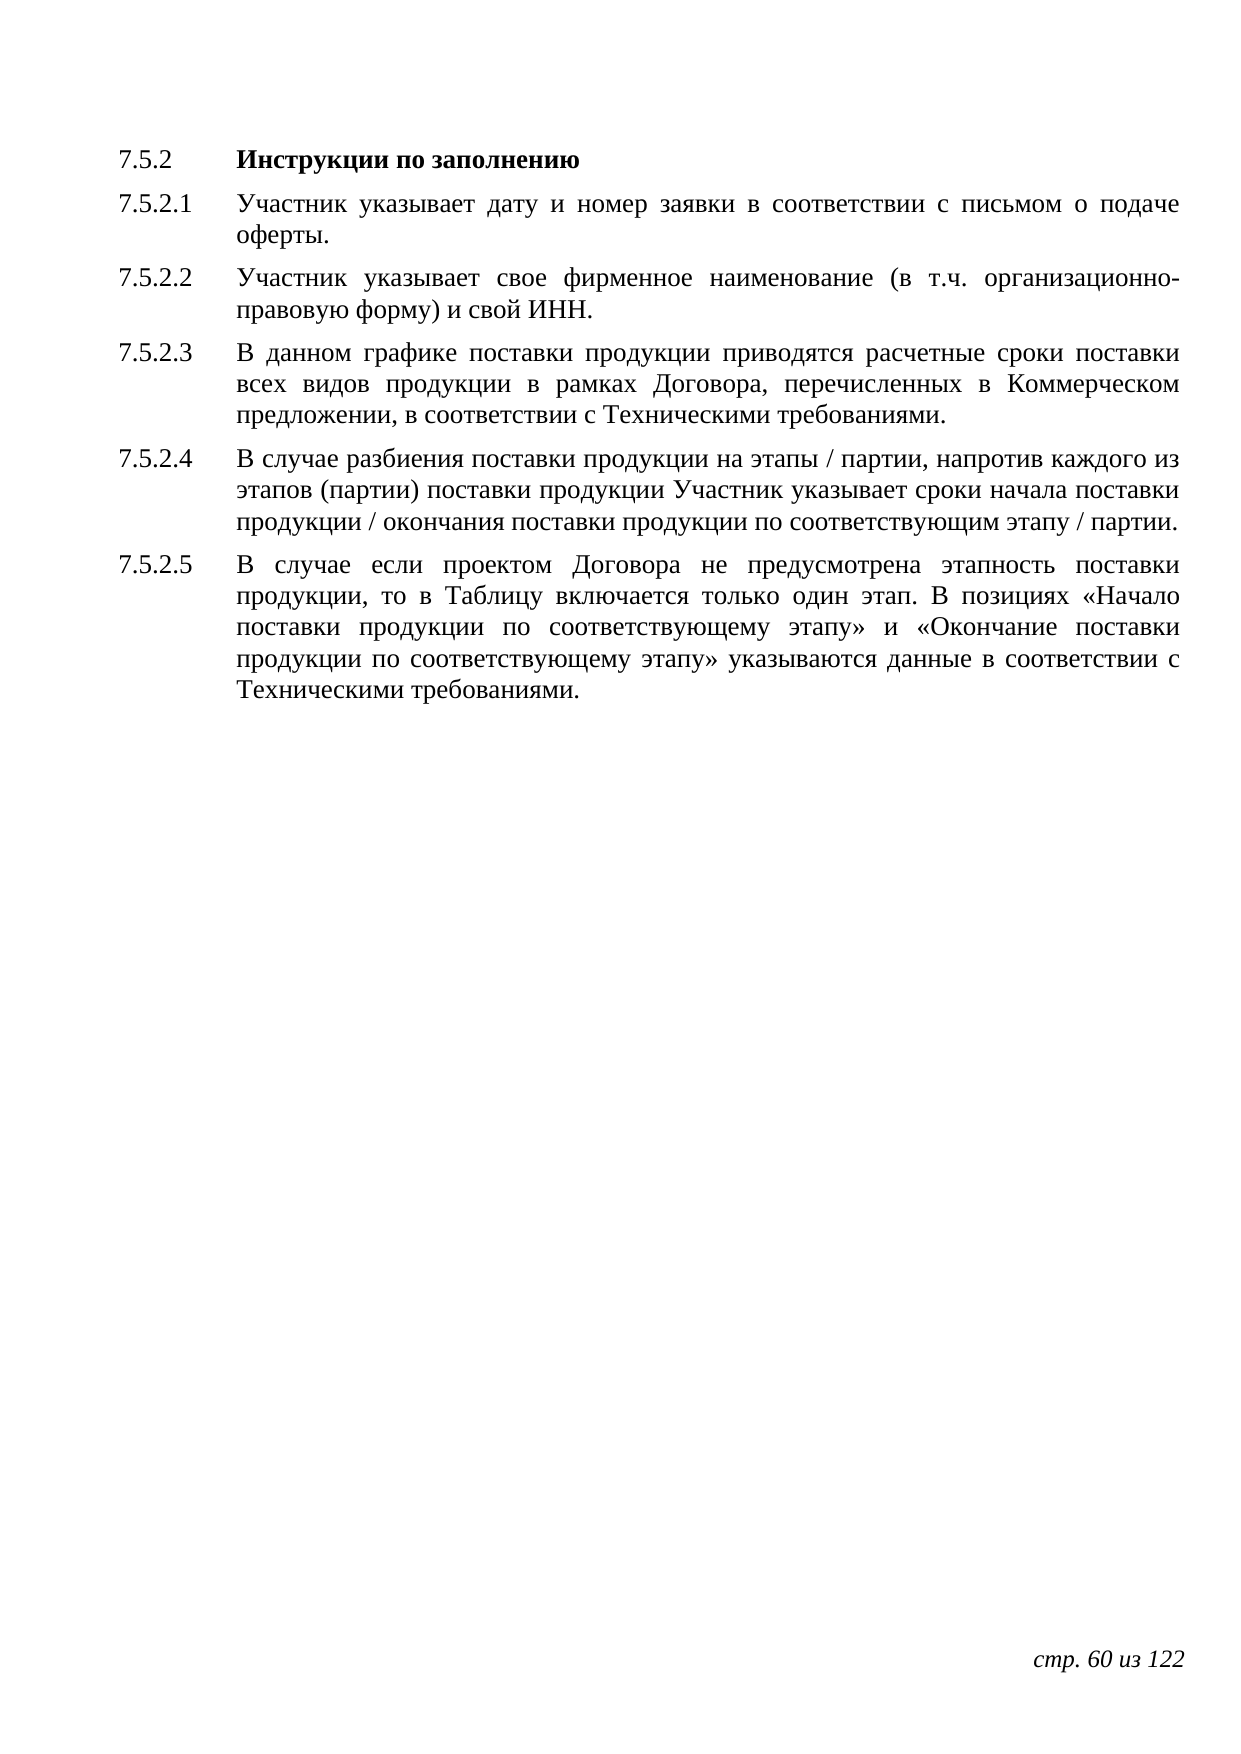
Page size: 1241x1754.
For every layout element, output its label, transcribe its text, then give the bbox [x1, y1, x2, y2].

text Участник указывает дату и номер заявки в соответствии с письмом о подаче оферты. [118, 187, 1181, 249]
text Участник указывает свое фирменное наименование (в т.ч. организационно-правовую форму) и свой ИНН. [118, 262, 1181, 324]
text В данном графике поставки продукции приводятся расчетные сроки поставки всех видов продукции в рамках Договора, перечисленных в Коммерческом предложении, в соответствии с Техническими требованиями. [118, 336, 1181, 430]
text В случае если проектом Договора не предусмотрена этапность поставки продукции, то в Таблицу включается только один этап. В позициях «Начало поставки продукции по соответствующему этапу» и «Окончание поставки продукции по соответствующему этапу» указываются данные в соответствии с Техническими требованиями. [118, 548, 1181, 704]
text Инструкции по заполнению [118, 143, 1181, 174]
text В случае разбиения поставки продукции на этапы / партии, напротив каждого из этапов (партии) поставки продукции Участник указывает сроки начала поставки продукции / окончания поставки продукции по соответствующим этапу / партии. [118, 442, 1181, 536]
